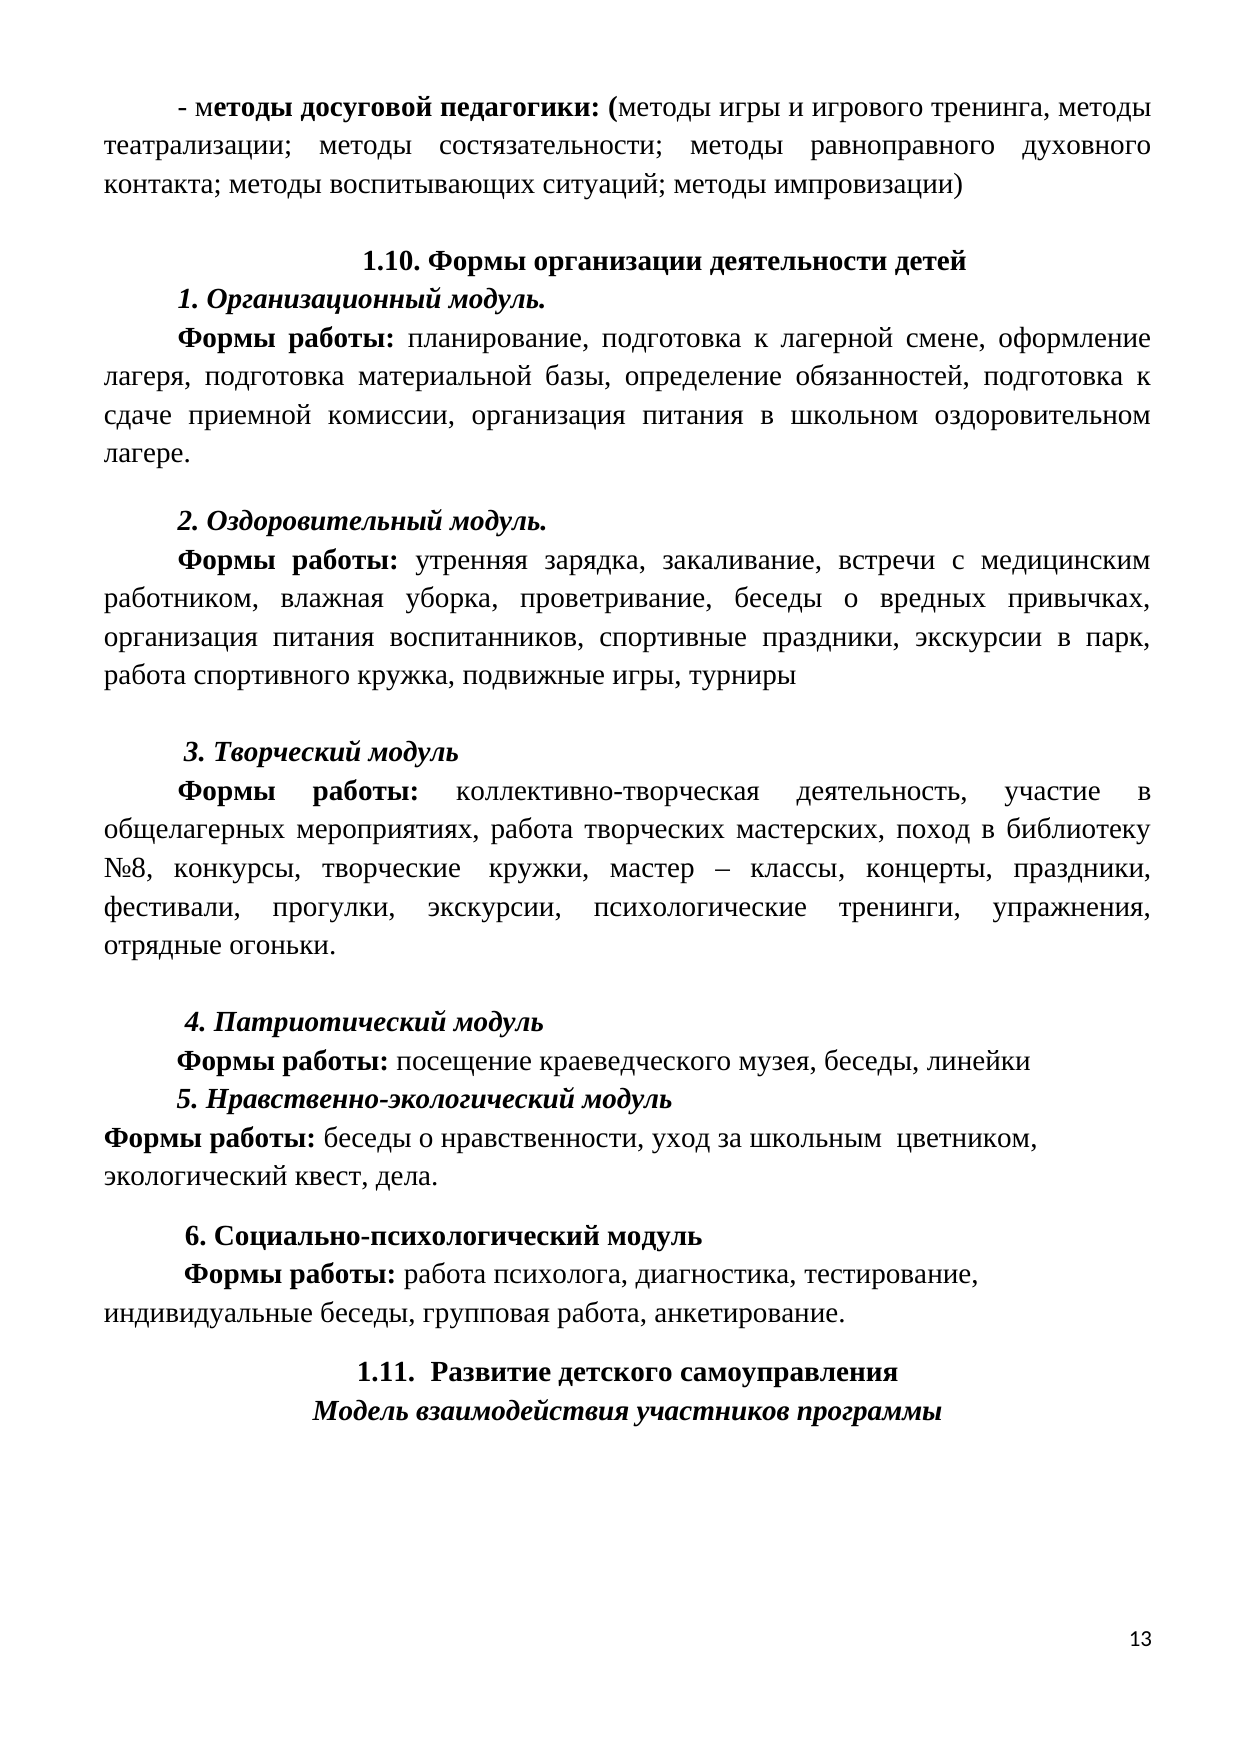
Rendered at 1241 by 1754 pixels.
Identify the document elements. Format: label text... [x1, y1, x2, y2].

text Формы работы: утренняя зарядка, закаливание, встречи с медицинским работником, влажная уборка, проветривание, беседы о вредных привычках, организация питания воспитанников, спортивные праздники, экскурсии в парк, работа спортивного кружка, подвижные игры, турниры [103, 542, 1152, 691]
text 3. Творческий модуль [103, 696, 1152, 768]
text Модель взаимодействия участников программы [103, 1393, 1152, 1426]
text 4. Патриотический модуль Формы работы: посещение краеведческого музея, беседы, линейки 5. Нравственно-экологический модуль Формы работы: беседы о нравственности, уход за школьным цветником, экологический квест, дела. [103, 1004, 1152, 1192]
text 1. Организационный модуль. [103, 281, 1152, 315]
text Формы работы: планирование, подготовка к лагерной смене, оформление лагеря, подготовка материальной базы, определение обязанностей, подготовка к сдаче приемной комиссии, организация питания в школьном оздоровительном лагере. [103, 320, 1152, 469]
list Развитие детского самоуправления [103, 1354, 1152, 1388]
text 2. Оздоровительный модуль. [103, 503, 1152, 537]
text Формы работы: коллективно-творческая деятельность, участие в общелагерных мероприятиях, работа творческих мастерских, поход в библиотеку №8, конкурсы, творческие кружки, мастер – классы, концерты, праздники, фестивали, прогулки, экскурсии, психологические тренинги, упражнения, отрядные огоньки. [103, 773, 1152, 961]
text - методы досуговой педагогики: (методы игры и игрового тренинга, методы театрализации; методы состязательности; методы равноправного духовного контакта; методы воспитывающих ситуаций; методы импровизации) [103, 89, 1152, 199]
text 1.10. Формы организации деятельности детей [103, 243, 1152, 276]
text 6. Социально-психологический модуль Формы работы: работа психолога, диагностика, тестирование, индивидуальные беседы, групповая работа, анкетирование. [103, 1218, 1152, 1328]
